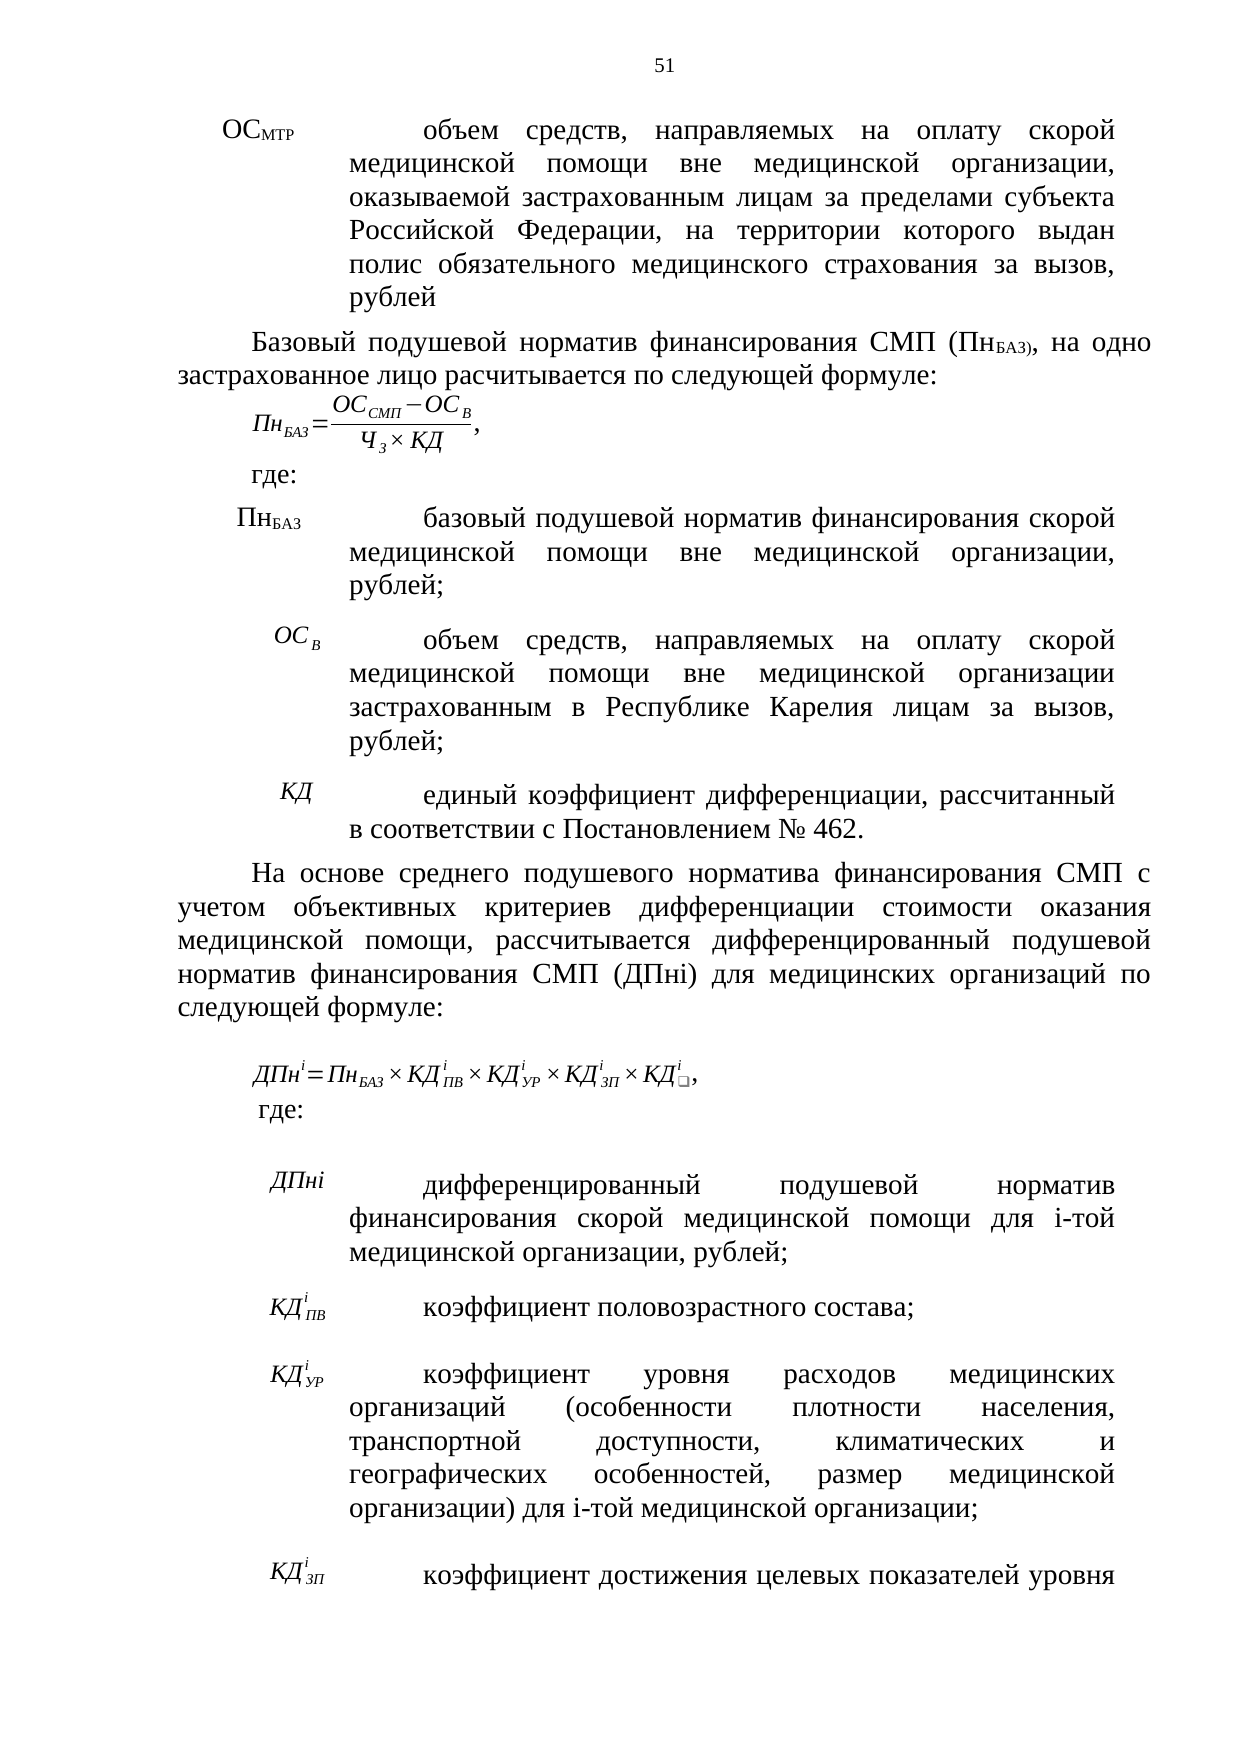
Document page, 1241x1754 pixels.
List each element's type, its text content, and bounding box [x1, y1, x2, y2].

text где: [177, 457, 1152, 489]
table_cell [177, 767, 342, 855]
table_header ПнБАЗ [177, 490, 342, 611]
table_cell объем средств, направляемых на оплату скорой медицинской помощи вне медицинской организации застрахованным в Республике Карелия лицам за вызов, рублей; [343, 611, 1122, 767]
table_cell объем средств, направляемых на оплату скорой медицинской помощи вне медицинской организации, оказываемой застрахованным лицам за пределами субъекта Российской Федерации, на территории которого выдан полис обязательного медицинского страхования за вызов, рублей [343, 101, 1122, 324]
table_header базовый подушевой норматив финансирования скорой медицинской помощи вне медицинской организации, рублей; [343, 490, 1122, 611]
text где: [177, 1092, 1152, 1124]
text На основе среднего подушевого норматива финансирования СМП с учетом объективных критериев дифференциации стоимости оказания медицинской помощи, рассчитывается дифференцированный подушевой норматив финансирования СМП (ДПнi) для медицинских организаций по следующей формуле: [177, 855, 1152, 1023]
text Базовый подушевой норматив финансирования СМП (ПнБАЗ), на одно застрахованное лицо расчитывается по следующей формуле: [177, 324, 1152, 391]
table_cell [343, 1278, 1122, 1631]
table_cell [177, 1278, 342, 1631]
table_cell единый коэффициент дифференциации, рассчитанный в соответствии с Постановлением № 462. [343, 767, 1122, 855]
table_header дифференцированный подушевой норматив финансирования скорой медицинской помощи для i-той медицинской организации, рублей; [343, 1156, 1122, 1278]
text , [177, 1055, 1152, 1092]
text , [177, 391, 1152, 457]
table_cell ОСМТР [177, 101, 342, 324]
table_header [177, 1156, 342, 1278]
table_cell [177, 611, 342, 767]
